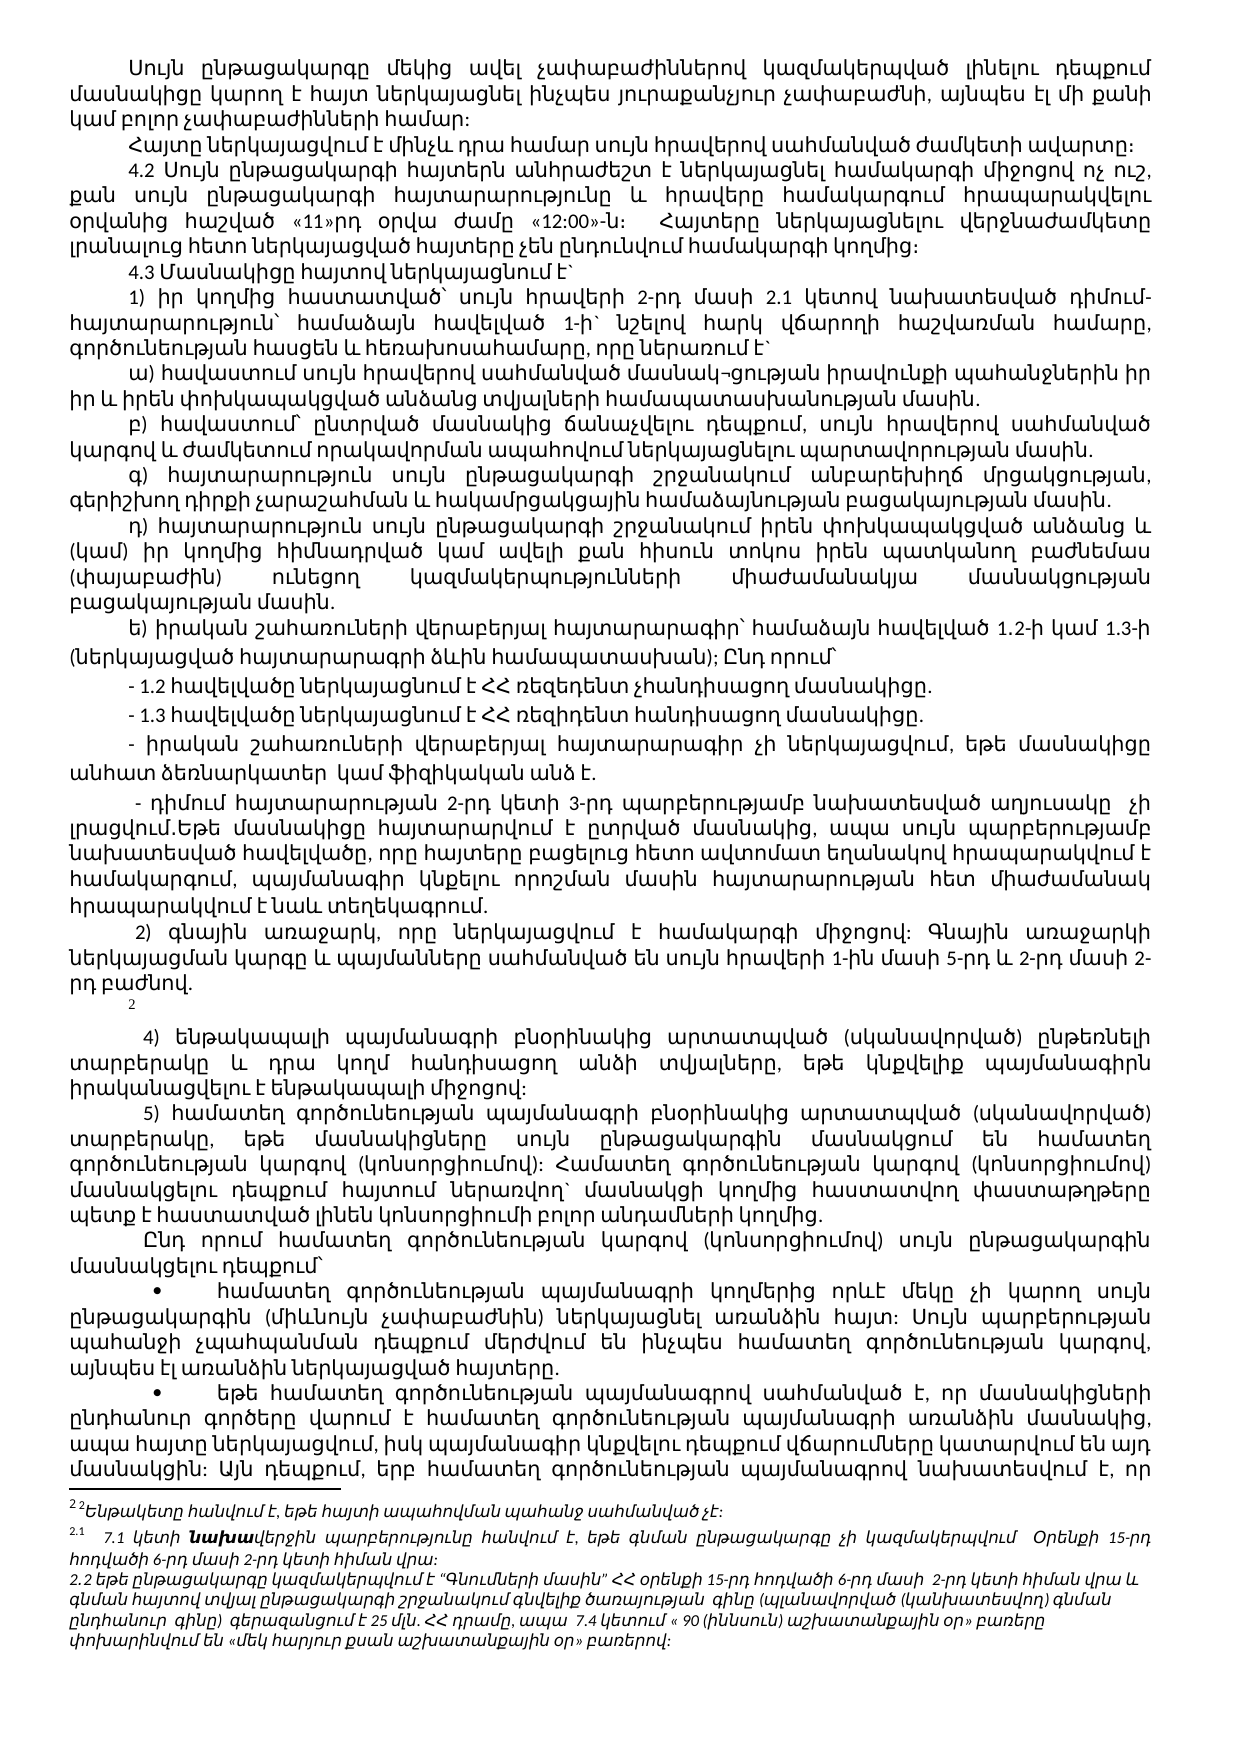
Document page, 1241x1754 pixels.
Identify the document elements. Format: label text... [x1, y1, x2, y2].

text դ) հայտարարություն սույն ընթացակարգի շրջանակում իրեն փոխկապակցված անձանց և (կամ) իր կողմից հիմնադրված կամ ավելի քան հիսուն տոկոս իրեն պատկանող բաժնեմաս (փայաբաժին) ունեցող կազմակերպությունների միաժամանակյա մասնակցության բացակայության մասին. [69, 513, 1152, 615]
list համատեղ գործունեության պայմանագրի կողմերից որևէ մեկը չի կարող սույն ընթացակարգին (միևնույն չափաբաժնին) ներկայացնել առանձին հայտ: Սույն պարբերության պահանջի չպահպանման դեպքում մերժվում են ինչպես համատեղ գործունեության կարգով, այնպես էլ առանձին ներկայացված հայտերը. [69, 1278, 1152, 1380]
text բ) հավաստում՝ ընտրված մասնակից ճանաչվելու դեպքում, սույն հրավերով սահմանված կարգով և ժամկետում որակավորման ապահովում ներկայացնելու պարտավորության մասին. [69, 411, 1152, 462]
text - 1.2 հավելվածը ներկայացնում է ՀՀ ռեզեդենտ չհանդիսացող մասնակիցը. [69, 673, 1152, 698]
text 4.3 Մասնակիցը հայտով ներկայացնում է` [69, 259, 1152, 284]
text 4.2 Սույն ընթացակարգի հայտերն անհրաժեշտ է ներկայացնել համակարգի միջոցով ոչ ուշ, քան սույն ընթացակարգի հայտարարությունը և հրավերը համակարգում հրապարակվելու օրվանից հաշված «11»րդ օրվա ժամը «12:00»-ն։ Հայտերը ներկայացնելու վերջնաժամկետը լրանալուց հետո ներկայացված հայտերը չեն ընդունվում համակարգի կողմից։ [69, 157, 1152, 259]
text ա) հավաստում սույն հրավերով սահմանված մասնակ¬ցության իրավունքի պահանջներին իր իր և իրեն փոխկապակցված անձանց տվյալների համապատասխանության մասին. [69, 361, 1152, 411]
text - իրական շահառուների վերաբերյալ հայտարարագիր չի ներկայացվում, եթե մասնակիցը անհատ ձեռնարկատեր կամ ֆիզիկական անձ է. [69, 731, 1152, 786]
text 4) ենթակապալի պայմանագրի բնօրինակից արտատպված (սկանավորված) ընթեռնելի տարբերակը և դրա կողմ հանդիսացող անձի տվյալները, եթե կնքվելիք պայմանագիրն իրականացվելու է ենթակապալի միջոցով: [69, 1024, 1152, 1101]
text Ընդ որում համատեղ գործունեության կարգով (կոնսորցիումով) սույն ընթացակարգին մասնակցելու դեպքում՝ [69, 1228, 1152, 1278]
text Սույն ընթացակարգը մեկից ավել չափաբաժիններով կազմակերպված լինելու դեպքում մասնակիցը կարող է հայտ ներկայացնել ինչպես յուրաքանչյուր չափաբաժնի, այնպես էլ մի քանի կամ բոլոր չափաբաժինների համար: [69, 56, 1152, 132]
text - դիմում հայտարարության 2-րդ կետի 3-րդ պարբերությամբ նախատեսված աղյուսակը չի լրացվում․Եթե մասնակիցը հայտարարվում է ըտրված մասնակից, ապա սույն պարբերությամբ նախատեսված հավելվածը, որը հայտերը բացելուց հետո ավտոմատ եղանակով հրապարակվում է համակարգում, պայմանագիր կնքելու որոշման մասին հայտարարության հետ միաժամանակ հրապարակվում է նաև տեղեկագրում. [69, 790, 1152, 919]
text - 1.3 հավելվածը ներկայացնում է ՀՀ ռեզիդենտ հանդիսացող մասնակիցը. [69, 702, 1152, 728]
text 2) գնային առաջարկ, որը ներկայացվում է համակարգի միջոցով: Գնային առաջարկի ներկայացման կարգը և պայմանները սահմանված են սույն հրավերի 1-ին մասի 5-րդ և 2-րդ մասի 2-րդ բաժնով. [69, 919, 1152, 996]
text գ) հայտարարություն սույն ընթացակարգի շրջանակում անբարեխիղճ մրցակցության, գերիշխող դիրքի չարաշահման և հակամրցակցային համաձայնության բացակայության մասին. [69, 462, 1152, 513]
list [69, 1380, 1152, 1482]
text ե) իրական շահառուների վերաբերյալ հայտարարագիր՝ համաձայն հավելված 1․2-ի կամ 1.3-ի (ներկայացված հայտարարագրի ձևին համապատասխան); Ընդ որում՝ [69, 615, 1152, 669]
text 1) իր կողմից հաստատված՝ սույն հրավերի 2-րդ մասի 2.1 կետով նախատեսված դիմում-հայտարարություն՝ համաձայն հավելված 1-ի` նշելով հարկ վճարողի հաշվառման համարը, գործունեության հասցեն և հեռախոսահամարը, որը ներառում է` [69, 284, 1152, 361]
text Հայտը ներկայացվում է մինչև դրա համար սույն հրավերով սահմանված ժամկետի ավարտը։ [69, 132, 1152, 157]
text 5) համատեղ գործունեության պայմանագրի բնօրինակից արտատպված (սկանավորված) տարբերակը, եթե մասնակիցները սույն ընթացակարգին մասնակցում են համատեղ գործունեության կարգով (կոնսորցիումով): Համատեղ գործունեության կարգով (կոնսորցիումով) մասնակցելու դեպքում հայտում ներառվող` մասնակցի կողմից հաստատվող փաստաթղթերը պետք է հաստատված լինեն կոնսորցիումի բոլոր անդամների կողմից. [69, 1101, 1152, 1228]
